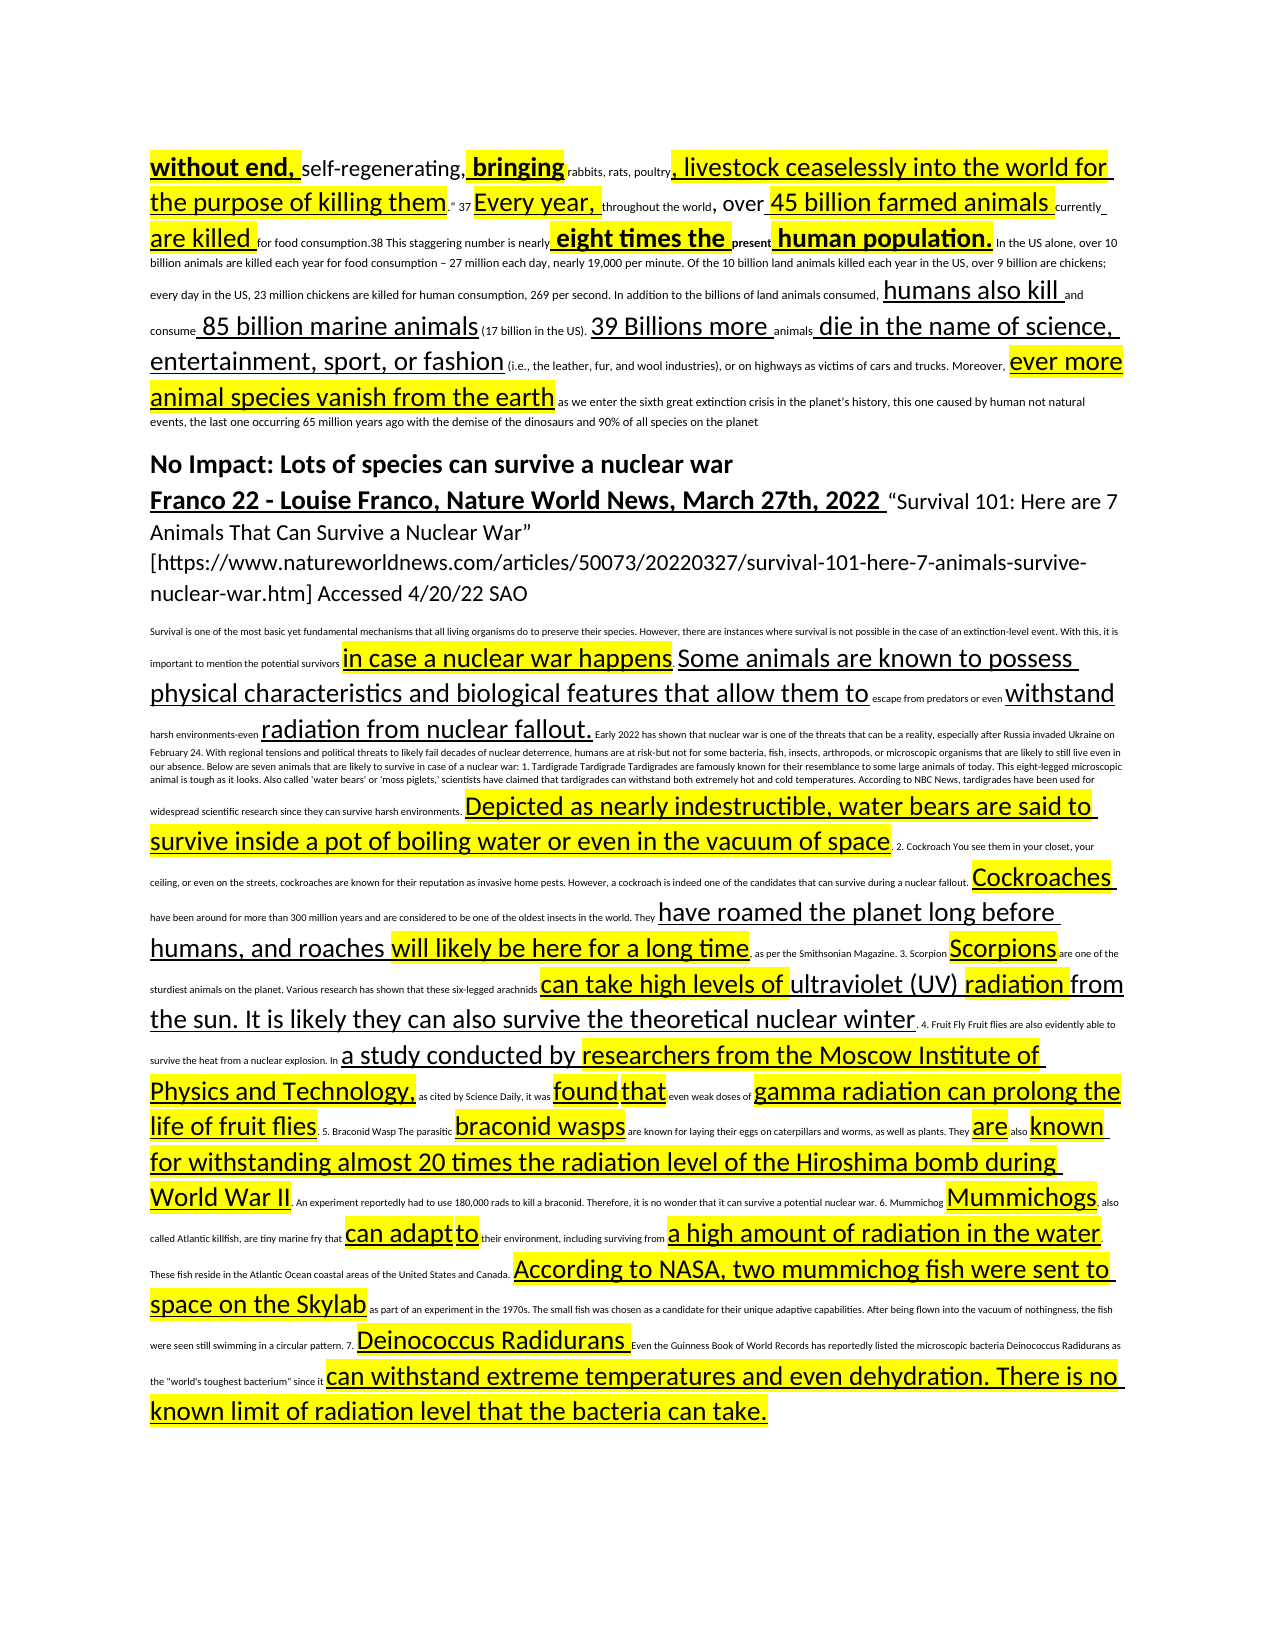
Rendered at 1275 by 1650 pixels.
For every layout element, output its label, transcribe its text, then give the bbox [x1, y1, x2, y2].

subtitle No Impact: Lots of species can survive a nuclear war [150, 447, 1125, 481]
text Survival is one of the most basic yet fundamental mechanisms that all living organisms do to preserve their species. However, there are instances where survival is not possible in the case of an extinction-level event. With this, it is important to mention the potential survivors in case a nuclear war happens. Some animals are known to possess physical characteristics and biological features that allow them to escape from predators or even withstand harsh environments-even radiation from nuclear fallout. Early 2022 has shown that nuclear war is one of the threats that can be a reality, especially after Russia invaded Ukraine on February 24. With regional tensions and political threats to likely fail decades of nuclear deterrence, humans are at risk-but not for some bacteria, fish, insects, arthropods, or microscopic organisms that are likely to still live even in our absence. Below are seven animals that are likely to survive in case of a nuclear war: 1. Tardigrade Tardigrade Tardigrades are famously known for their resemblance to some large animals of today. This eight-legged microscopic animal is tough as it looks. Also called 'water bears' or 'moss piglets,' scientists have claimed that tardigrades can withstand both extremely hot and cold temperatures. According to NBC News, tardigrades have been used for widespread scientific research since they can survive harsh environments. Depicted as nearly indestructible, water bears are said to survive inside a pot of boiling water or even in the vacuum of space. 2. Cockroach You see them in your closet, your ceiling, or even on the streets, cockroaches are known for their reputation as invasive home pests. However, a cockroach is indeed one of the candidates that can survive during a nuclear fallout. Cockroaches have been around for more than 300 million years and are considered to be one of the oldest insects in the world. They have roamed the planet long before humans, and roaches will likely be here for a long time, as per the Smithsonian Magazine. 3. Scorpion Scorpions are one of the sturdiest animals on the planet. Various research has shown that these six-legged arachnids can take high levels of ultraviolet (UV) radiation from the sun. It is likely they can also survive the theoretical nuclear winter. 4. Fruit Fly Fruit flies are also evidently able to survive the heat from a nuclear explosion. In a study conducted by researchers from the Moscow Institute of Physics and Technology, as cited by Science Daily, it was found that even weak doses of gamma radiation can prolong the life of fruit flies. 5. Braconid Wasp The parasitic braconid wasps are known for laying their eggs on caterpillars and worms, as well as plants. They are also known for withstanding almost 20 times the radiation level of the Hiroshima bomb during World War II. An experiment reportedly had to use 180,000 rads to kill a braconid. Therefore, it is no wonder that it can survive a potential nuclear war. 6. Mummichog Mummichogs, also called Atlantic killfish, are tiny marine fry that can adapt to their environment, including surviving from a high amount of radiation in the water. These fish reside in the Atlantic Ocean coastal areas of the United States and Canada. According to NASA, two mummichog fish were sent to space on the Skylab as part of an experiment in the 1970s. The small fish was chosen as a candidate for their unique adaptive capabilities. After being flown into the vacuum of nothingness, the fish were seen still swimming in a circular pattern. 7. Deinococcus Radidurans Even the Guinness Book of World Records has reportedly listed the microscopic bacteria Deinococcus Radidurans as the "world's toughest bacterium" since it can withstand extreme temperatures and even dehydration. There is no known limit of radiation level that the bacteria can take. [150, 626, 1125, 1427]
text Franco 22 - Louise Franco, Nature World News, March 27th, 2022 “Survival 101: Here are 7 Animals That Can Survive a Nuclear War” [https://www.natureworldnews.com/articles/50073/20220327/survival-101-here-7-animals-survive-nuclear-war.htm] Accessed 4/20/22 SAO [150, 483, 1125, 607]
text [150, 150, 1125, 430]
